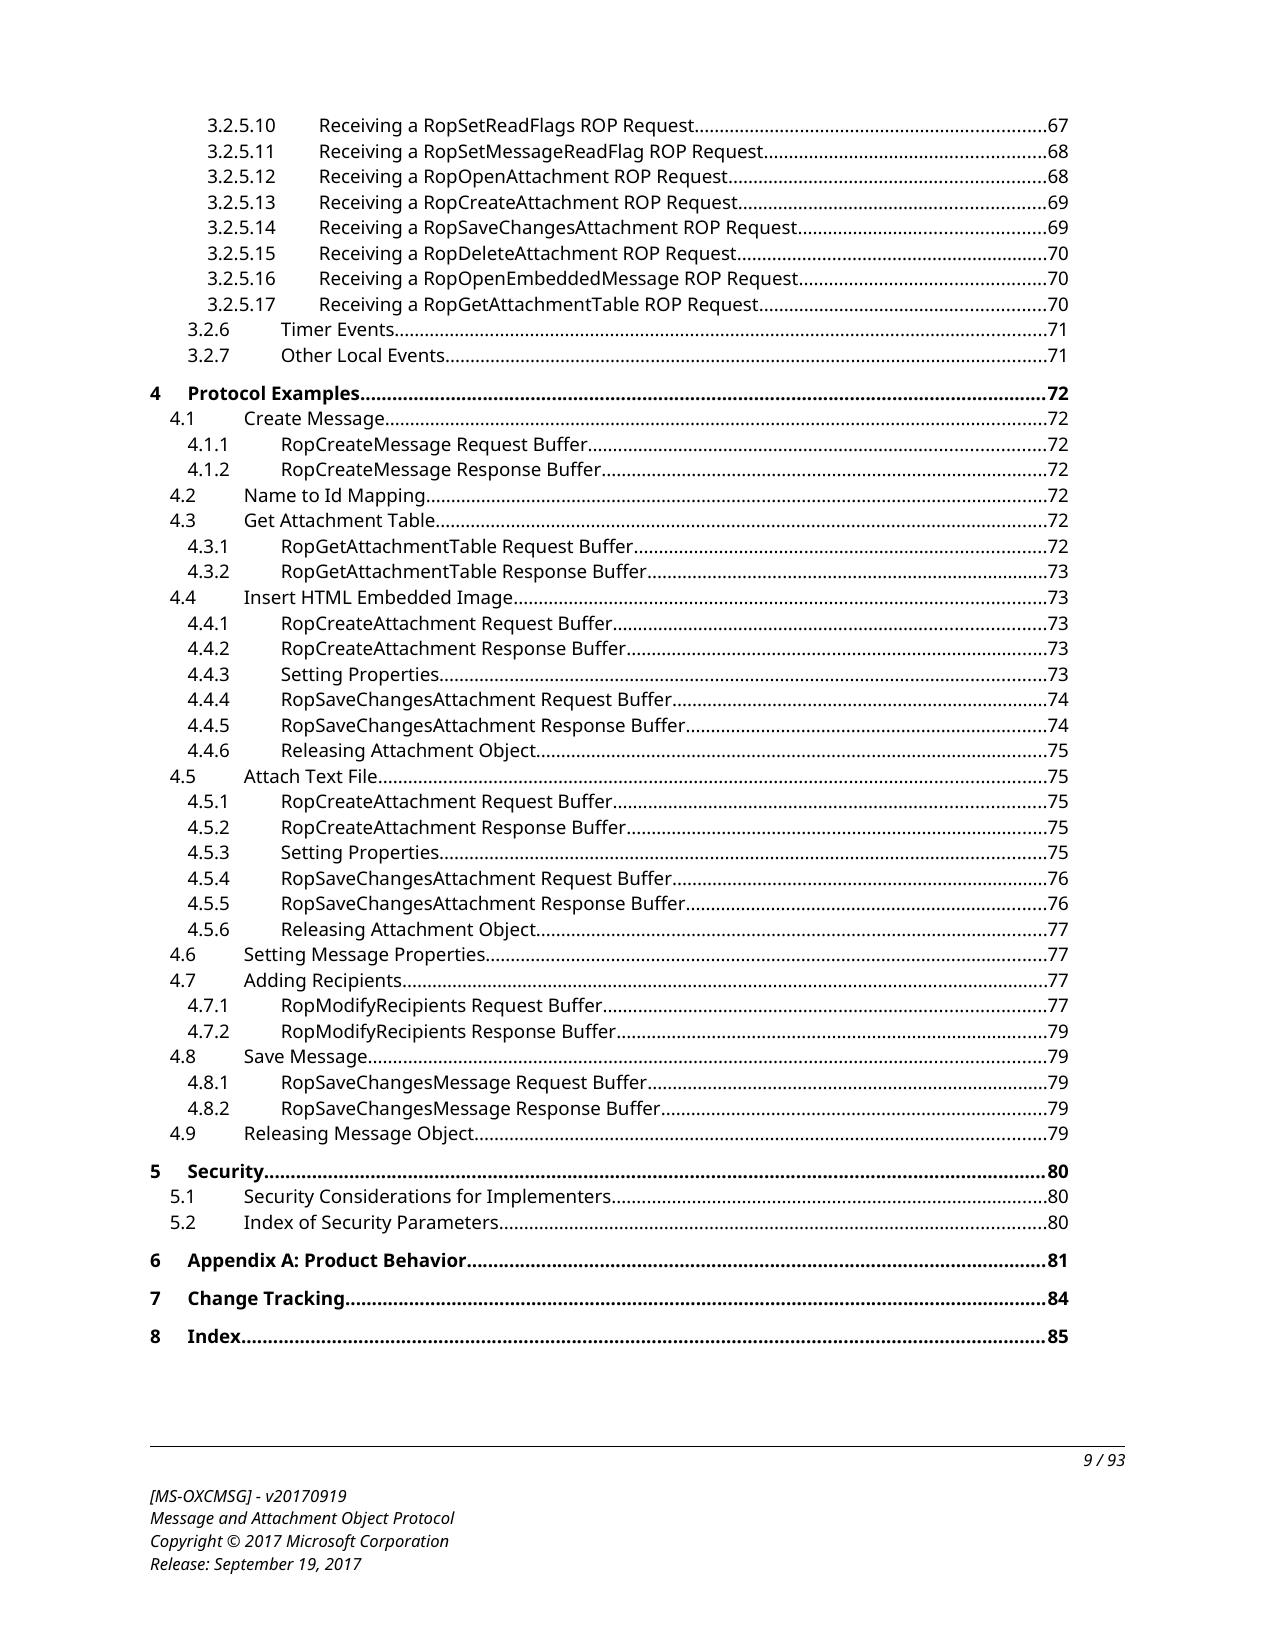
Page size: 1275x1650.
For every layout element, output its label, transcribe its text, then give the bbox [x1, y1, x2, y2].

text 4.5.5 RopSaveChangesAttachment Response Buffer 76 [187, 891, 1078, 916]
text 3.2.5.11 Receiving a RopSetMessageReadFlag ROP Request 68 [207, 138, 1078, 163]
text 4.4.6 Releasing Attachment Object 75 [187, 737, 1078, 763]
text 4.5.4 RopSaveChangesAttachment Request Buffer 76 [187, 865, 1078, 891]
text 7 Change Tracking 84 [150, 1285, 1078, 1311]
text 3.2.5.14 Receiving a RopSaveChangesAttachment ROP Request 69 [207, 214, 1078, 240]
text 4.6 Setting Message Properties 77 [169, 942, 1078, 967]
text 4.3.1 RopGetAttachmentTable Request Buffer 72 [187, 533, 1078, 559]
text 3.2.5.13 Receiving a RopCreateAttachment ROP Request 69 [207, 189, 1078, 214]
text 4.7.1 RopModifyRecipients Request Buffer 77 [187, 993, 1078, 1018]
text 5.1 Security Considerations for Implementers 80 [169, 1184, 1078, 1209]
text 8 Index 85 [150, 1323, 1078, 1349]
text 4.4.1 RopCreateAttachment Request Buffer 73 [187, 610, 1078, 635]
text 4.1.1 RopCreateMessage Request Buffer 72 [187, 431, 1078, 457]
text 3.2.5.16 Receiving a RopOpenEmbeddedMessage ROP Request 70 [207, 266, 1078, 291]
text 3.2.5.12 Receiving a RopOpenAttachment ROP Request 68 [207, 163, 1078, 189]
text 3.2.7 Other Local Events 71 [187, 342, 1078, 368]
text 4.8.1 RopSaveChangesMessage Request Buffer 79 [187, 1069, 1078, 1095]
text 4.4.2 RopCreateAttachment Response Buffer 73 [187, 635, 1078, 661]
text 4.2 Name to Id Mapping 72 [169, 482, 1078, 508]
text 4.1 Create Message 72 [169, 406, 1078, 431]
text 4.7.2 RopModifyRecipients Response Buffer 79 [187, 1018, 1078, 1044]
text 4.4.5 RopSaveChangesAttachment Response Buffer 74 [187, 712, 1078, 737]
text 4.7 Adding Recipients 77 [169, 967, 1078, 993]
text 4.4.4 RopSaveChangesAttachment Request Buffer 74 [187, 686, 1078, 712]
text 4 Protocol Examples 72 [150, 380, 1078, 406]
text 4.1.2 RopCreateMessage Response Buffer 72 [187, 457, 1078, 482]
text 4.9 Releasing Message Object 79 [169, 1120, 1078, 1146]
text 3.2.6 Timer Events 71 [187, 317, 1078, 342]
text 4.5 Attach Text File 75 [169, 763, 1078, 788]
text 5 Security 80 [150, 1158, 1078, 1184]
text 4.5.6 Releasing Attachment Object 77 [187, 916, 1078, 942]
text 4.4.3 Setting Properties 73 [187, 661, 1078, 686]
text 5.2 Index of Security Parameters 80 [169, 1209, 1078, 1235]
text 4.3 Get Attachment Table 72 [169, 508, 1078, 533]
text 4.8 Save Message 79 [169, 1044, 1078, 1069]
text 4.8.2 RopSaveChangesMessage Response Buffer 79 [187, 1095, 1078, 1120]
text 3.2.5.10 Receiving a RopSetReadFlags ROP Request 67 [207, 112, 1078, 138]
text 4.3.2 RopGetAttachmentTable Response Buffer 73 [187, 559, 1078, 584]
text 6 Appendix A: Product Behavior 81 [150, 1247, 1078, 1273]
text 4.5.2 RopCreateAttachment Response Buffer 75 [187, 814, 1078, 839]
text 4.4 Insert HTML Embedded Image 73 [169, 584, 1078, 610]
text 3.2.5.15 Receiving a RopDeleteAttachment ROP Request 70 [207, 240, 1078, 266]
text 4.5.1 RopCreateAttachment Request Buffer 75 [187, 788, 1078, 814]
text 4.5.3 Setting Properties 75 [187, 839, 1078, 865]
text 3.2.5.17 Receiving a RopGetAttachmentTable ROP Request 70 [207, 291, 1078, 317]
